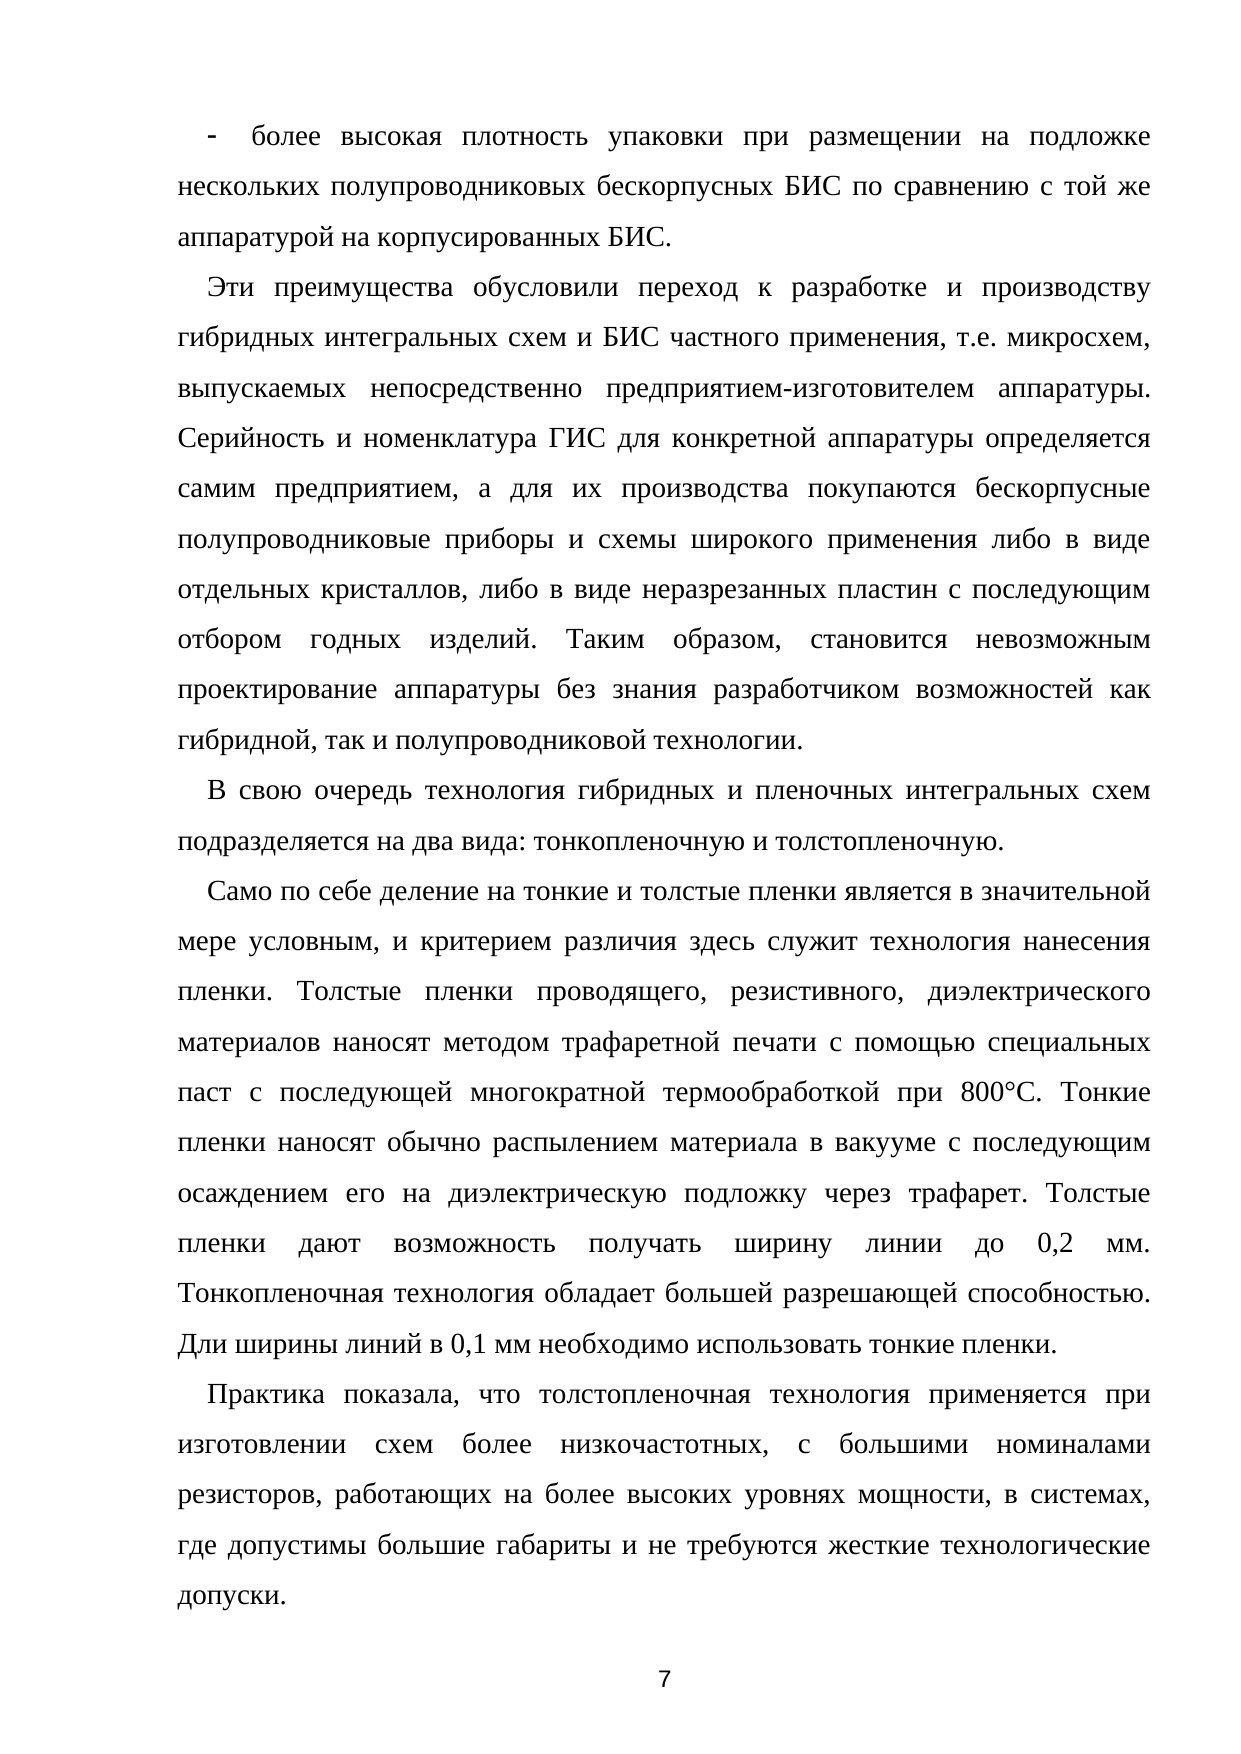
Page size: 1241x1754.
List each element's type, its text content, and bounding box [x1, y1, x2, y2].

text В свою очередь технология гибридных и пленочных интегральных схем подразделяется на два вида: тонкопленочную и толстопленочную. [177, 772, 1152, 856]
text Практика показала, что толстопленочная технология применяется при изготовлении схем более низкочастотных, с большими номиналами резисторов, работающих на более высоких уровнях мощности, в системах, где допустимы большие габариты и не требуются жесткие технологические допуски. [177, 1376, 1152, 1611]
text Эти преимущества обусловили переход к разработке и производству гибридных интегральных схем и БИС частного применения, т.е. микросхем, выпускаемых непосредственно предприятием-изготовителем аппаратуры. Серийность и номенклатура ГИС для конкретной аппаратуры определяется самим предприятием, а для их производства покупаются бескорпусные полупроводниковые приборы и схемы широкого применения либо в виде отдельных кристаллов, либо в виде неразрезанных пластин с последующим отбором годных изделий. Таким образом, становится невозможным проектирование аппаратуры без знания разработчиком возможностей как гибридной, так и полупроводниковой технологии. [177, 269, 1152, 756]
list более высокая плотность упаковки при размещении на подложке нескольких полупроводниковых бескорпусных БИС по сравнению с той же аппаратурой на корпусированных БИС. [177, 118, 1152, 252]
text Само по себе деление на тонкие и толстые пленки является в значительной мере условным, и критерием различия здесь служит технология нанесения пленки. Толстые пленки проводящего, резистивного, диэлектрического материалов наносят методом трафаретной печати с помощью специальных паст с последующей многократной термообработкой при 800°С. Тонкие пленки наносят обычно распылением материала в вакууме с последующим осаждением его на диэлектрическую подложку через трафарет. Толстые пленки дают возможность получать ширину линии до 0,2 мм. Тонкопленочная технология обладает большей разрешающей способностью. Дли ширины линий в 0,1 мм необходимо использовать тонкие пленки. [177, 873, 1152, 1359]
